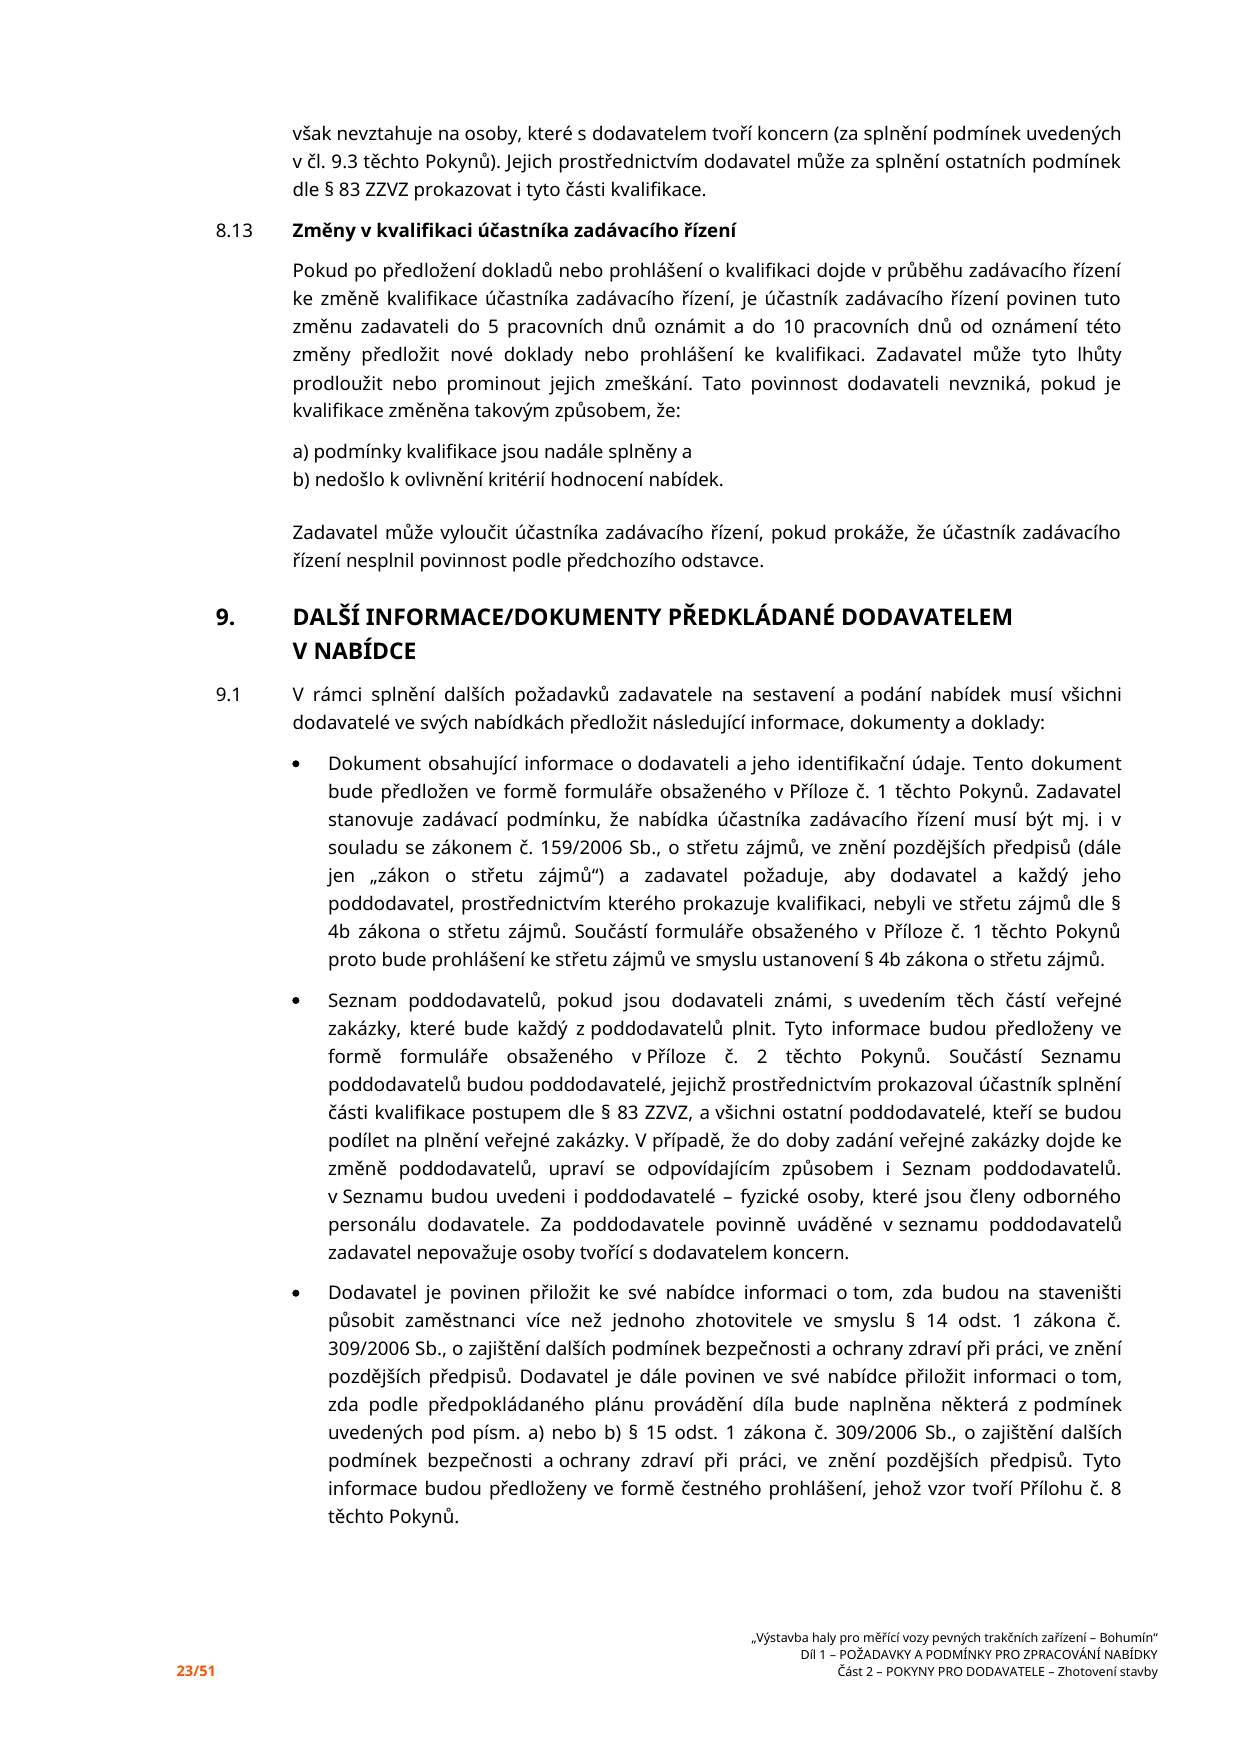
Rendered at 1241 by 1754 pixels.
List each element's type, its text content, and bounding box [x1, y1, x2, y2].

text DALŠÍ INFORMACE/DOKUMENTY PŘEDKLÁDANÉ DODAVATELEM v NABÍDCE [216, 600, 1122, 666]
text Pokud po předložení dokladů nebo prohlášení o kvalifikaci dojde v průběhu zadávacího řízení ke změně kvalifikace účastníka zadávacího řízení, je účastník zadávacího řízení povinen tuto změnu zadavateli do 5 pracovních dnů oznámit a do 10 pracovních dnů od oznámení této změny předložit nové doklady nebo prohlášení ke kvalifikaci. Zadavatel může tyto lhůty prodloužit nebo prominout jejich zmeškání. Tato povinnost dodavateli nevzniká, pokud je kvalifikace změněna takovým způsobem, že: [292, 258, 1122, 423]
text Zadavatel může vyloučit účastníka zadávacího řízení, pokud prokáže, že účastník zadávacího řízení nesplnil povinnost podle předchozího odstavce. [292, 519, 1122, 573]
text Dodavatel je povinen přiložit ke své nabídce informaci o tom, zda budou na staveništi působit zaměstnanci více než jednoho zhotovitele ve smyslu § 14 odst. 1 zákona č. 309/2006 Sb., o zajištění dalších podmínek bezpečnosti a ochrany zdraví při práci, ve znění pozdějších předpisů. Dodavatel je dále povinen ve své nabídce přiložit informaci o tom, zda podle předpokládaného plánu provádění díla bude naplněna některá z podmínek uvedených pod písm. a) nebo b) § 15 odst. 1 zákona č. 309/2006 Sb., o zajištění dalších podmínek bezpečnosti a ochrany zdraví při práci, ve znění pozdějších předpisů. Tyto informace budou předloženy ve formě čestného prohlášení, jehož vzor tvoří Přílohu č. 8 těchto Pokynů. [292, 1279, 1122, 1529]
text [292, 121, 1122, 202]
text Seznam poddodavatelů, pokud jsou dodavateli známi, s uvedením těch částí veřejné zakázky, které bude každý z poddodavatelů plnit. Tyto informace budou předloženy ve formě formuláře obsaženého v Příloze č. 2 těchto Pokynů. Součástí Seznamu poddodavatelů budou poddodavatelé, jejichž prostřednictvím prokazoval účastník splnění části kvalifikace postupem dle § 83 ZZVZ, a všichni ostatní poddodavatelé, kteří se budou podílet na plnění veřejné zakázky. V případě, že do doby zadání veřejné zakázky dojde ke změně poddodavatelů, upraví se odpovídajícím způsobem i Seznam poddodavatelů. v Seznamu budou uvedeni i poddodavatelé – fyzické osoby, které jsou členy odborného personálu dodavatele. Za poddodavatele povinně uváděné v seznamu poddodavatelů zadavatel nepovažuje osoby tvořící s dodavatelem koncern. [292, 987, 1122, 1264]
text b) nedošlo k ovlivnění kritérií hodnocení nabídek. [292, 466, 1122, 492]
text Změny v kvalifikaci účastníka zadávacího řízení [216, 217, 1122, 243]
text V rámci splnění dalších požadavků zadavatele na sestavení a podání nabídek musí všichni dodavatelé ve svých nabídkách předložit následující informace, dokumenty a doklady: [216, 682, 1122, 735]
text a) podmínky kvalifikace jsou nadále splněny a [292, 438, 1122, 464]
text Dokument obsahující informace o dodavateli a jeho identifikační údaje. Tento dokument bude předložen ve formě formuláře obsaženého v Příloze č. 1 těchto Pokynů. Zadavatel stanovuje zadávací podmínku, že nabídka účastníka zadávacího řízení musí být mj. i v souladu se zákonem č. 159/2006 Sb., o střetu zájmů, ve znění pozdějších předpisů (dále jen „zákon o střetu zájmů“) a zadavatel požaduje, aby dodavatel a každý jeho poddodavatel, prostřednictvím kterého prokazuje kvalifikaci, nebyli ve střetu zájmů dle § 4b zákona o střetu zájmů. Součástí formuláře obsaženého v Příloze č. 1 těchto Pokynů proto bude prohlášení ke střetu zájmů ve smyslu ustanovení § 4b zákona o střetu zájmů. [292, 750, 1122, 972]
